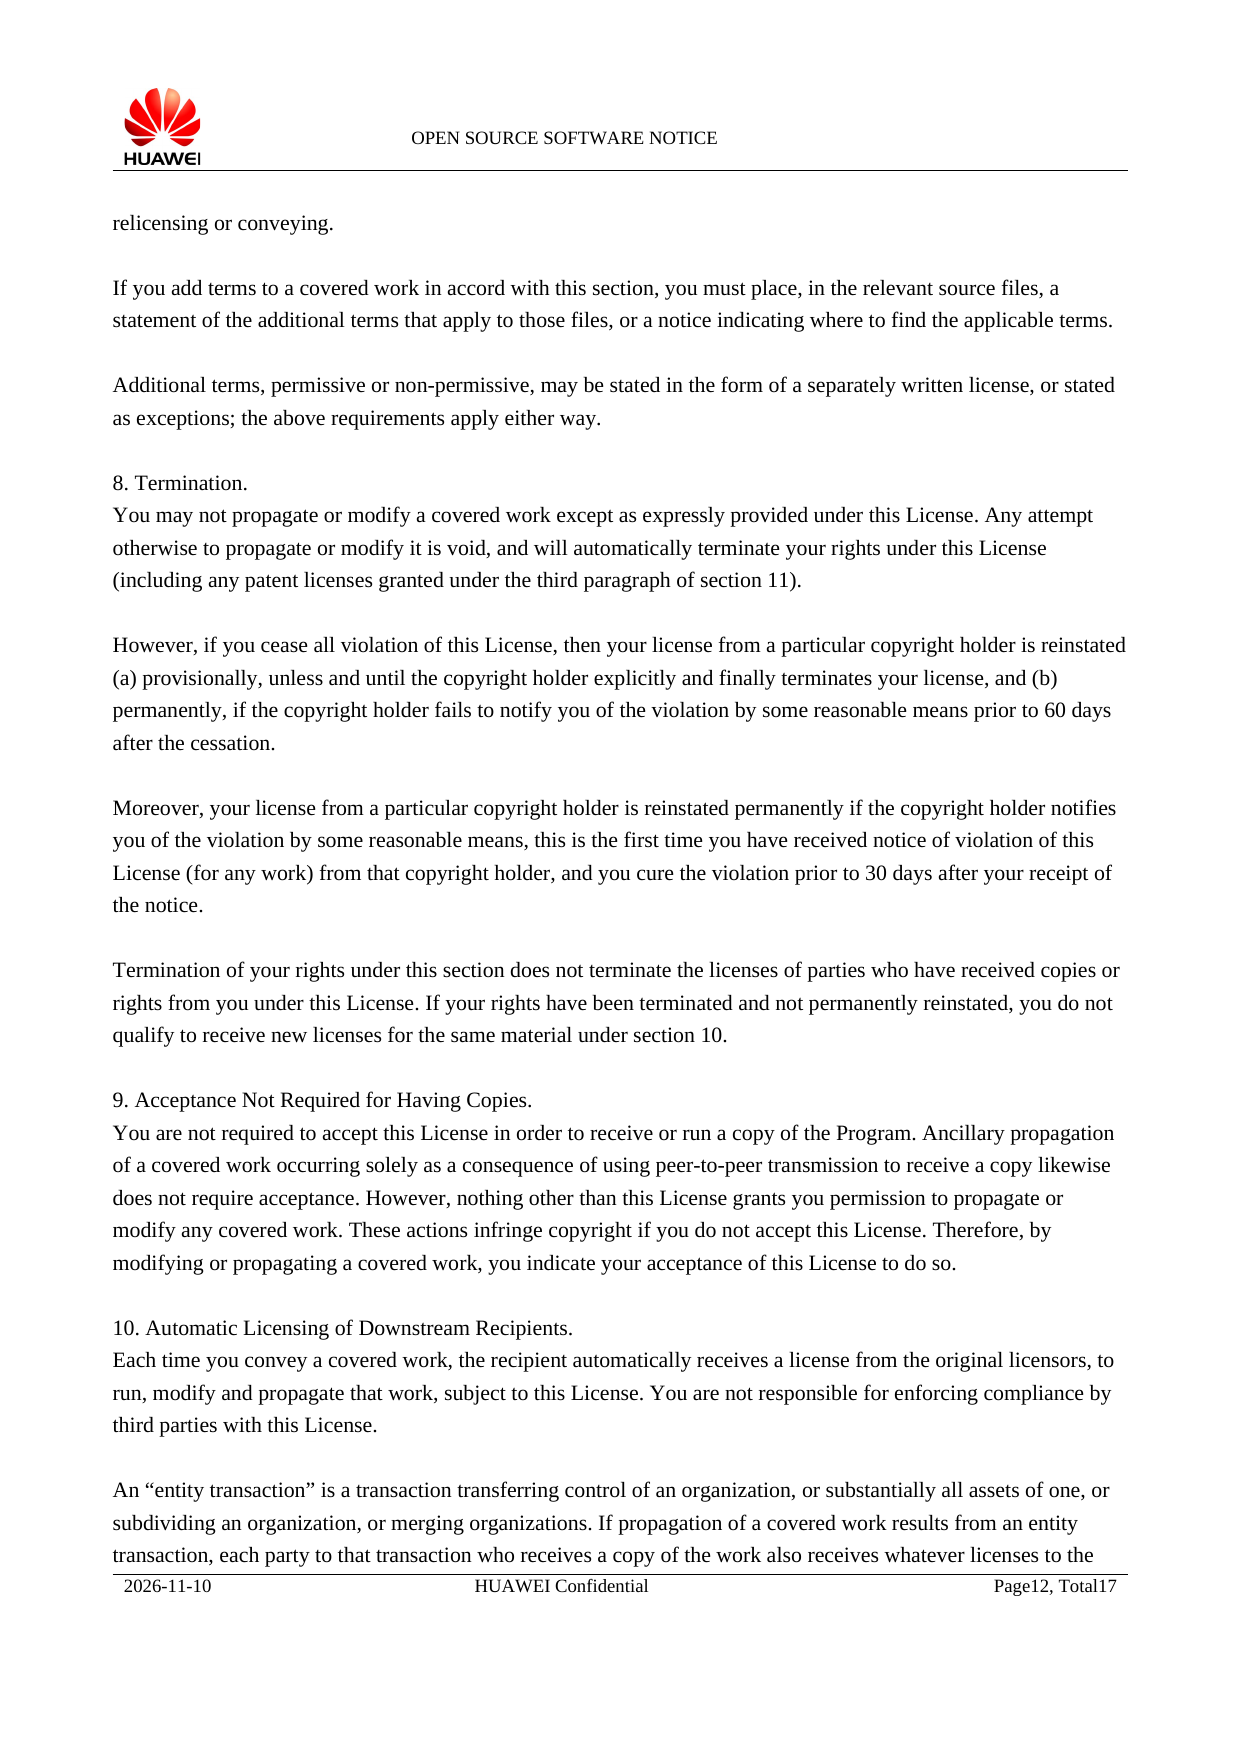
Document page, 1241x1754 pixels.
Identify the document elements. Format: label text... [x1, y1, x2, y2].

picture [124, 88, 201, 165]
